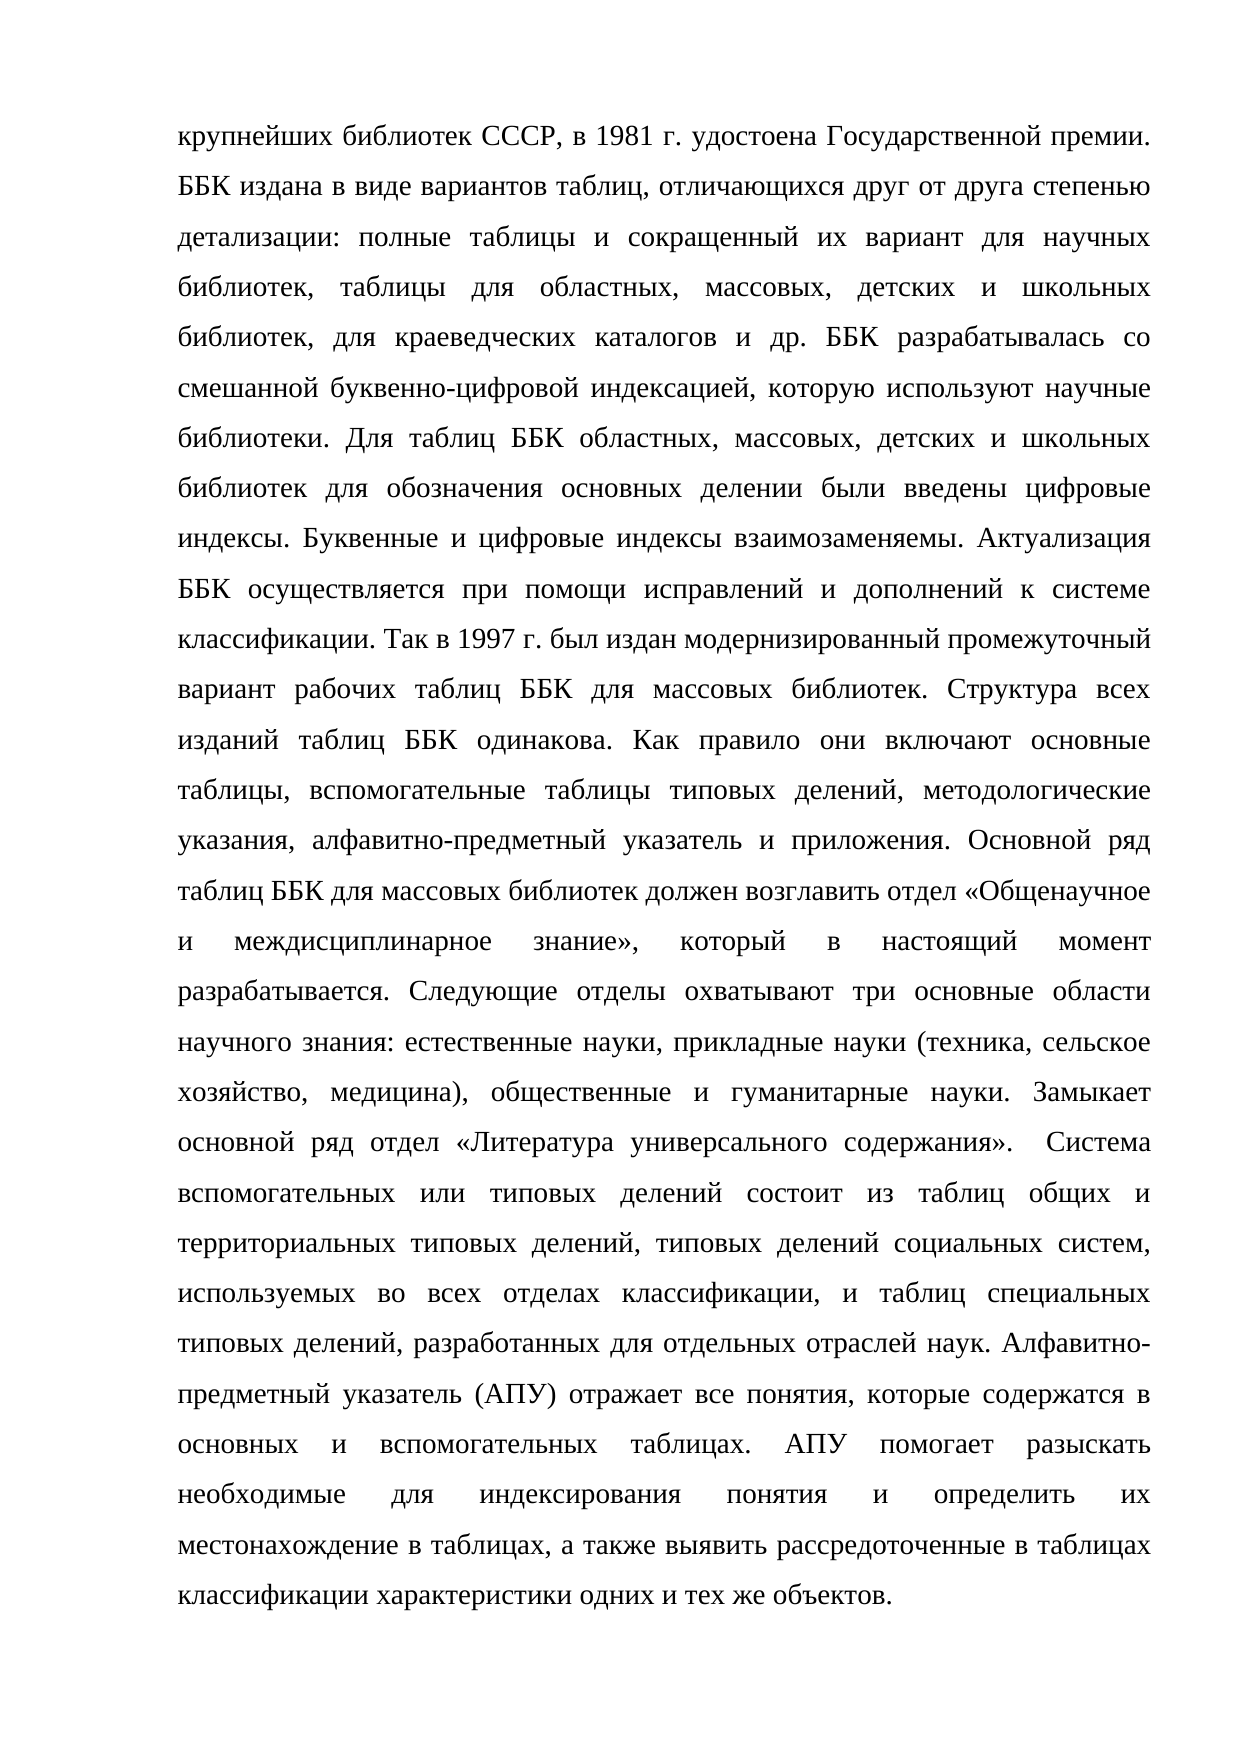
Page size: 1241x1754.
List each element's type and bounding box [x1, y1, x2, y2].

text [177, 118, 1152, 1611]
